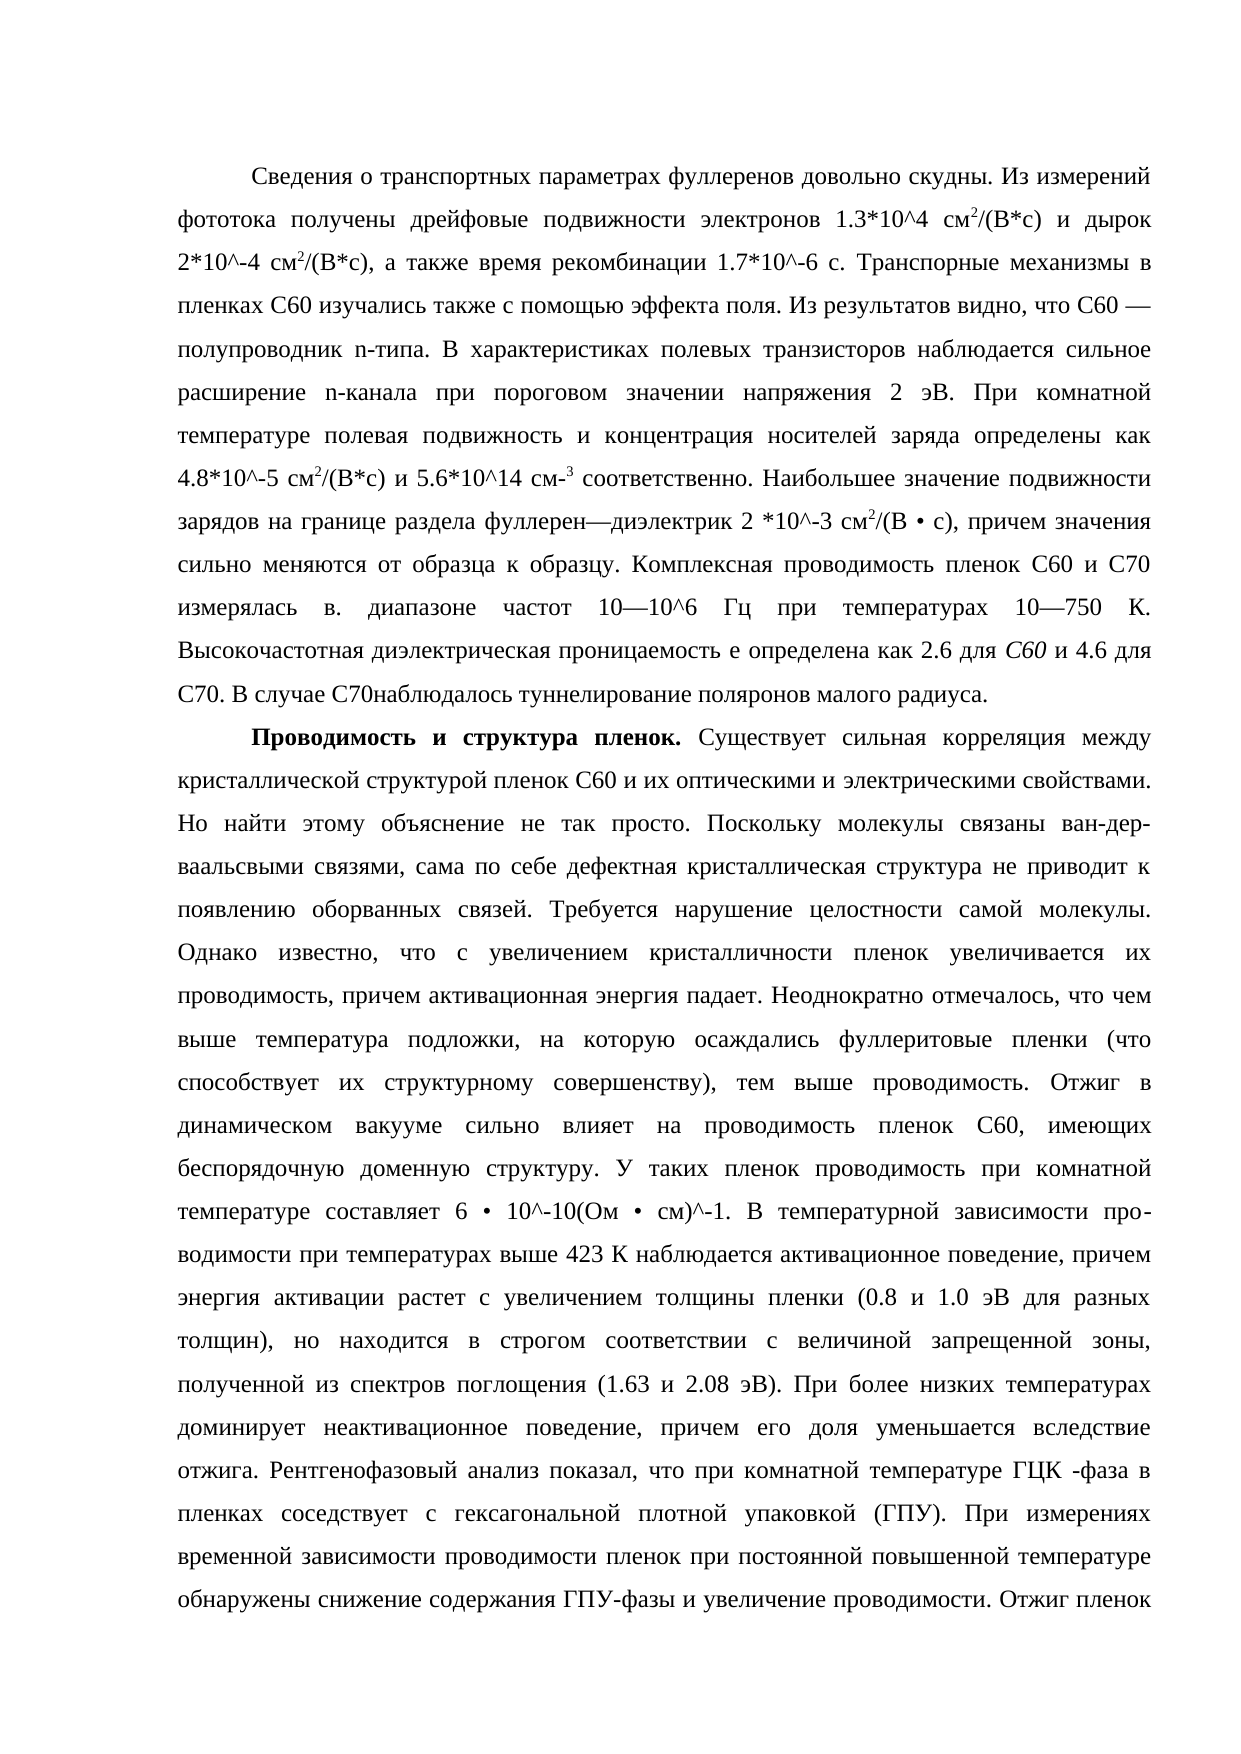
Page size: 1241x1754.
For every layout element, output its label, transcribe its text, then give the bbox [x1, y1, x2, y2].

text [177, 722, 1152, 1613]
text Сведения о транспортных параметрах фуллеренов довольно скудны. Из измерений фототока получены дрейфовые подвижности электронов 1.3*10^4 см2/(В*с) и дырок 2*10^-4 см2/(В*с), а также время рекомбинации 1.7*10^-6 с. Транспорные механизмы в пленках C60 изучались также с помощью эффекта поля. Из результатов видно, что С60 — полупроводник n-типа. В характеристиках полевых транзисторов наблюдается сильное расширение n-канала при пороговом значении напряжения 2 эВ. При комнатной температуре полевая подвижность и концентрация носителей заряда определены как 4.8*10^-5 см2/(В*с) и 5.6*10^14 см-3 соответственно. Наибольшее значение подвижности зарядов на границе раздела фуллерен—диэлектрик 2 *10^-3 см2/(В • с), причем значения сильно меняются от образца к образцу. Комплексная проводимость пленок С60 и С70 измерялась в. диапазоне частот 10—10^6 Гц при температурах 10—750 К. Высокочастотная диэлектрическая проницаемость e определена как 2.6 для С60 и 4.6 для С70. В случае С70наблюдалось туннелирование поляронов малого радиуса. [177, 161, 1152, 707]
